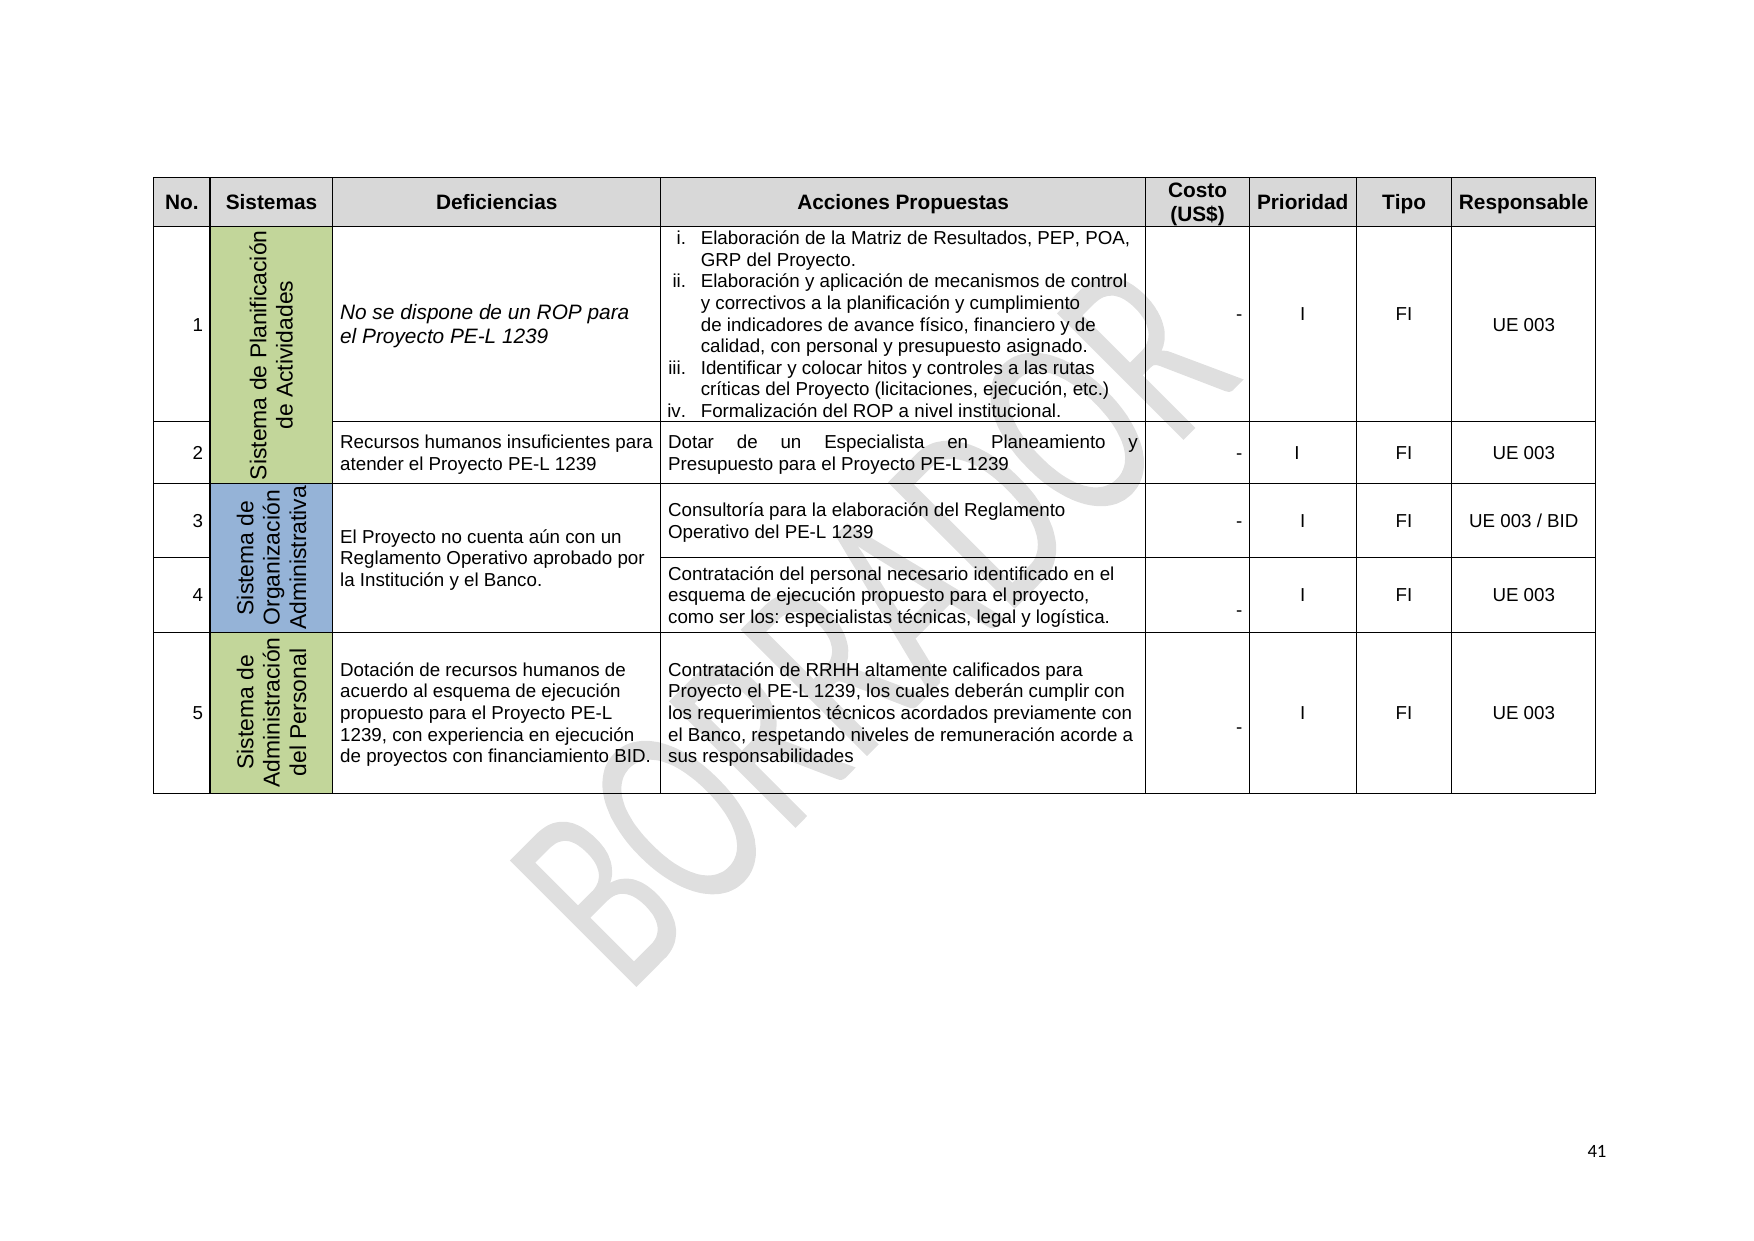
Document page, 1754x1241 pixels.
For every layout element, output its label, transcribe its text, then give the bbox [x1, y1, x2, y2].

table_cell FI [1357, 422, 1451, 483]
table_cell I [1250, 422, 1356, 483]
table_cell Dotación de recursos humanos de acuerdo al esquema de ejecución propuesto para el Proyecto PE-L 1239, con experiencia en ejecución de proyectos con financiamiento BID. [333, 633, 660, 793]
table_cell UE 003 [1452, 422, 1595, 483]
table_cell No se dispone de un ROP para el Proyecto PE-L 1239 [333, 227, 660, 421]
table_cell I [1250, 558, 1356, 632]
table_cell El Proyecto no cuenta aún con un Reglamento Operativo aprobado por la Institución y el Banco. [333, 484, 660, 632]
table_cell FI [1357, 484, 1451, 557]
table_cell UE 003 [1452, 227, 1595, 421]
table_cell - [1146, 227, 1249, 421]
table_cell Contratación del personal necesario identificado en el esquema de ejecución propuesto para el proyecto, como ser los: especialistas técnicas, legal y logística. [661, 558, 1145, 632]
table_cell 1 [154, 227, 209, 421]
table_cell - [1146, 484, 1249, 557]
table_header Costo (US$) [1146, 178, 1249, 226]
table_cell I [1250, 484, 1356, 557]
table_header Responsable [1452, 178, 1595, 226]
table_cell Sistema de Planificación de Actividades [211, 227, 332, 483]
table_cell Sistema de Administración del Personal [211, 633, 332, 793]
table_cell Elaboración de la Matriz de Resultados, PEP, POA, GRP del Proyecto. Elaboración y aplicación de mecanismos de control y correctivos a la planificación y cumplimiento de indicadores de avance físico, financiero y de calidad, con personal y presupuesto asignado. Identificar y colocar hitos y controles a las rutas críticas del Proyecto (licitaciones, ejecución, etc.) Formalización del ROP a nivel institucional. [661, 227, 1145, 421]
table_cell I [1250, 227, 1356, 421]
table_cell Recursos humanos insuficientes para atender el Proyecto PE-L 1239 [333, 422, 660, 483]
table_cell - [1146, 633, 1249, 793]
table_cell FI [1357, 558, 1451, 632]
table_cell 3 [154, 484, 209, 557]
table_cell UE 003 / BID [1452, 484, 1595, 557]
table_header No. [154, 178, 209, 226]
table_cell Sistema de Organización Administrativa [211, 484, 332, 632]
table_cell Consultoría para la elaboración del Reglamento Operativo del PE-L 1239 [661, 484, 1145, 557]
table_header Prioridad [1250, 178, 1356, 226]
table_cell Dotar de un Especialista en Planeamiento y Presupuesto para el Proyecto PE-L 1239 [661, 422, 1145, 483]
table_cell UE 003 [1452, 558, 1595, 632]
table_header Deficiencias [333, 178, 660, 226]
table_cell 4 [154, 558, 209, 632]
table_header Acciones Propuestas [661, 178, 1145, 226]
table_cell Contratación de RRHH altamente calificados para Proyecto el PE-L 1239, los cuales deberán cumplir con los requerimientos técnicos acordados previamente con el Banco, respetando niveles de remuneración acorde a sus responsabilidades [661, 633, 1145, 793]
table_cell 5 [154, 633, 209, 793]
table_header Tipo [1357, 178, 1451, 226]
table_cell UE 003 [1452, 633, 1595, 793]
table_header Sistemas [211, 178, 332, 226]
table_cell 2 [154, 422, 209, 483]
table_cell FI [1357, 227, 1451, 421]
table_cell - [1146, 558, 1249, 632]
table_cell - [1146, 422, 1249, 483]
table_cell FI [1357, 633, 1451, 793]
table_cell I [1250, 633, 1356, 793]
